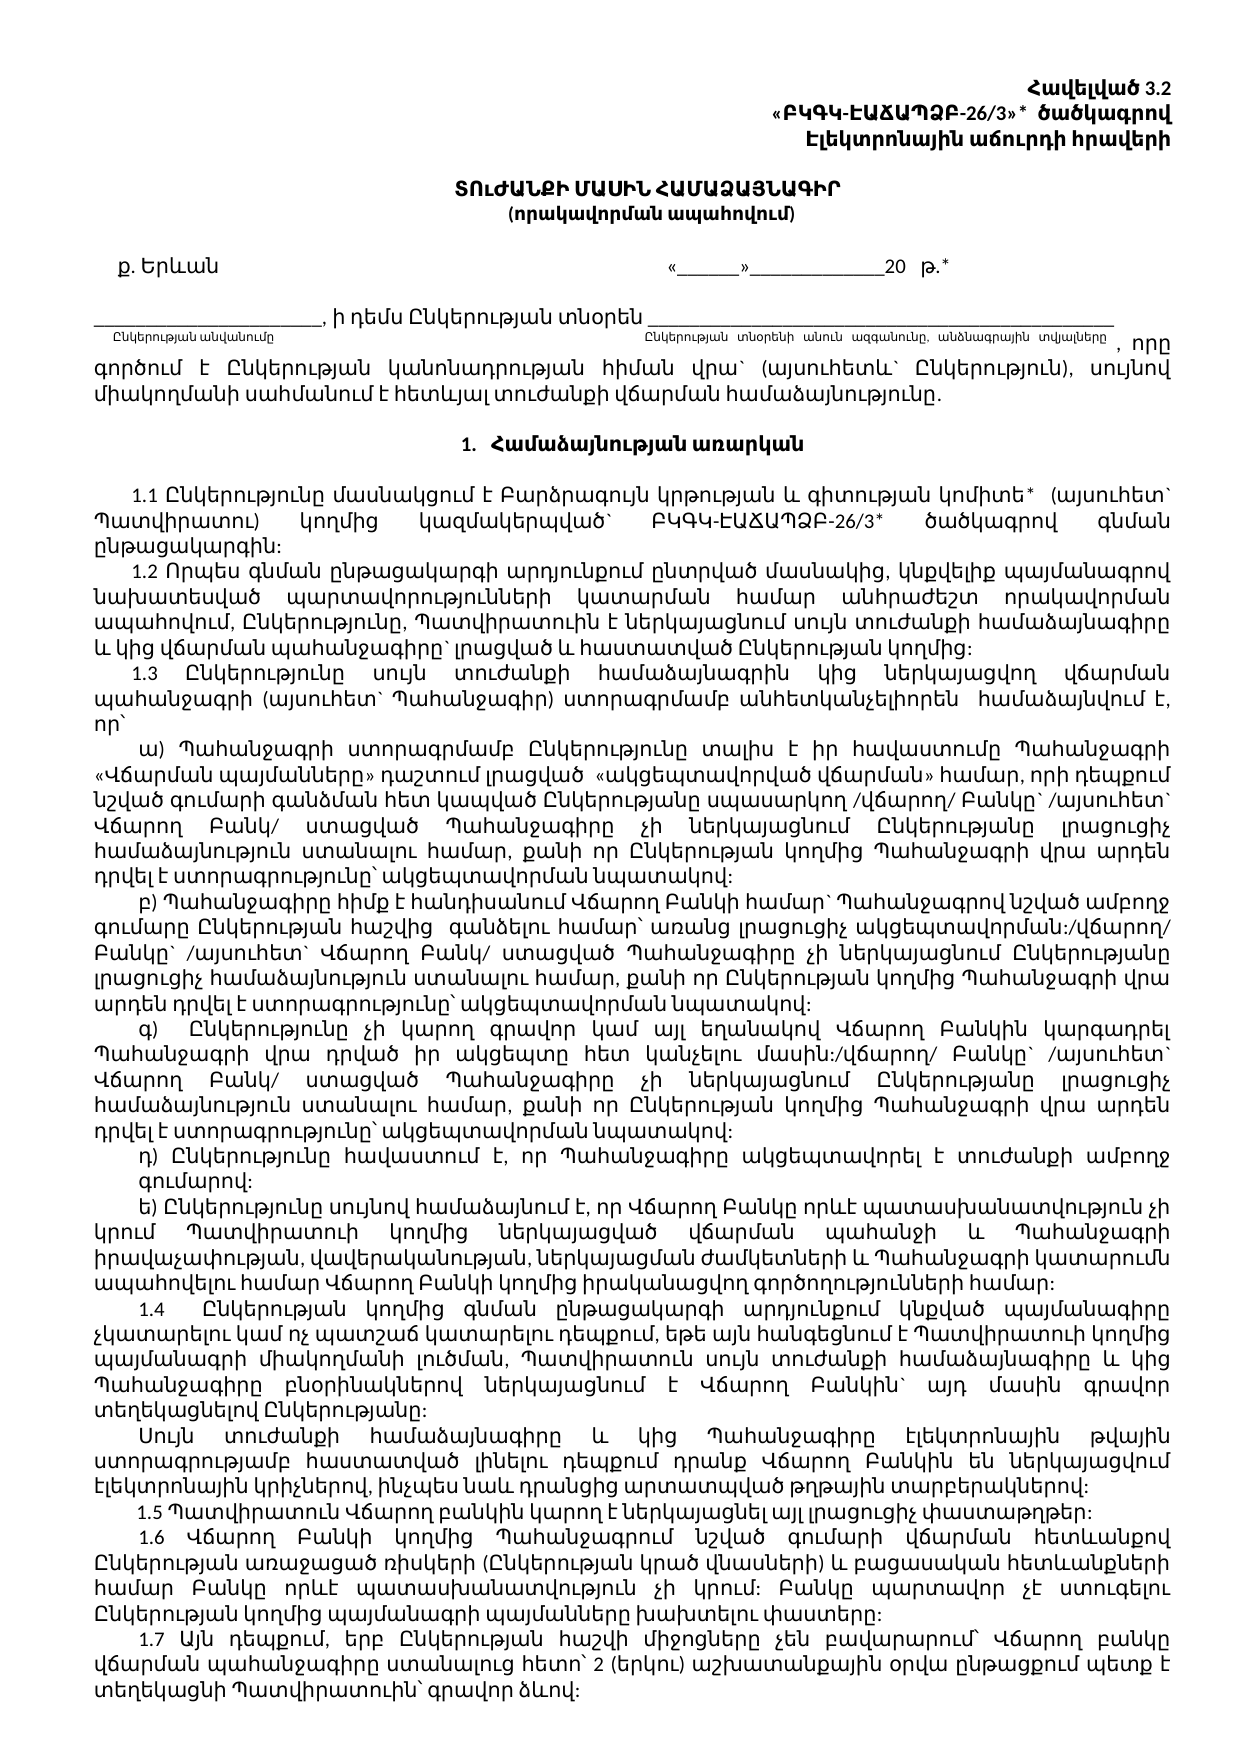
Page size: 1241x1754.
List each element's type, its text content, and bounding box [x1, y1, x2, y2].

text 1.6 Վճարող Բանկի կողմից Պահանջագրում նշված գումարի վճարման հետևանքով Ընկերության առաջացած ռիսկերի (Ընկերության կրած վնասների) և բացասական հետևանքների համար Բանկը որևէ պատասխանատվություն չի կրում: Բանկը պարտավոր չէ ստուգելու Ընկերության կողմից պայմանագրի պայմանները խախտելու փաստերը: [94, 1524, 1171, 1626]
text բ) Պահանջագիրը հիմք է հանդիսանում Վճարող Բանկի համար` Պահանջագրով նշված ամբողջ գումարը Ընկերության հաշվից գանձելու համար՝ առանց լրացուցիչ ակցեպտավորման:/վճարող/ Բանկը` /այսուհետ` Վճարող Բանկ/ ստացված Պահանջագիրը չի ներկայացնում Ընկերությանը լրացուցիչ համաձայնություն ստանալու համար, քանի որ Ընկերության կողմից Պահանջագրի վրա արդեն դրվել է ստորագրությունը՝ ակցեպտավորման նպատակով: [94, 889, 1171, 1016]
text ՏՈւԺԱՆՔԻ ՄԱՍԻՆ ՀԱՄԱՁԱՅՆԱԳԻՐ [94, 177, 1171, 202]
text ք. Երևան «______»_____________20 թ.* [94, 254, 1171, 279]
text «ԲԿԳԿ-ԷԱՃԱՊՁԲ-26/3»* ծածկագրով [94, 100, 1171, 126]
text ______________________, ի դեմս Ընկերության տնօրեն _____________________________________________ [94, 304, 1171, 330]
text դ) Ընկերությունը հավաստում է, որ Պահանջագիրը ակցեպտավորել է տուժանքի ամբողջ գումարով: [138, 1143, 1171, 1194]
text Ընկերության անվանումը Ընկերության տնօրենի անուն ազգանունը, անձնագրային տվյալները , որը գործում է Ընկերության կանոնադրության հիման վրա` (այսուհետև` Ընկերություն), սույնով միակողմանի սահմանում է հետևյալ տուժանքի վճարման համաձայնությունը. [94, 330, 1171, 406]
text 1. Համաձայնության առարկան [94, 432, 1171, 457]
text (որակավորման ապահովում) [94, 202, 1171, 225]
text 1.4 Ընկերության կողմից գնման ընթացակարգի արդյունքում կնքված պայմանագիրը չկատարելու կամ ոչ պատշաճ կատարելու դեպքում, եթե այն հանգեցնում է Պատվիրատուի կողմից պայմանագրի միակողմանի լուծման, Պատվիրատուն սույն տուժանքի համաձայնագիրը և կից Պահանջագիրը բնօրինակներով ներկայացնում է Վճարող Բանկին` այդ մասին գրավոր տեղեկացնելով Ընկերությանը: [94, 1296, 1171, 1423]
text Հավելված 3.2 [94, 75, 1171, 100]
text ե) Ընկերությունը սույնով համաձայնում է, որ Վճարող Բանկը որևէ պատասխանատվություն չի կրում Պատվիրատուի կողմից ներկայացված վճարման պահանջի և Պահանջագրի իրավաչափության, վավերականության, ներկայացման ժամկետների և Պահանջագրի կատարումն ապահովելու համար Վճարող Բանկի կողմից իրականացվող գործողությունների համար: [94, 1194, 1171, 1296]
text 1.5 Պատվիրատուն Վճարող բանկին կարող է ներկայացնել այլ լրացուցիչ փաստաթղթեր: [94, 1499, 1171, 1524]
text 1.3 Ընկերությունը սույն տուժանքի համաձայնագրին կից ներկայացվող վճարման պահանջագրի (այսուհետ` Պահանջագիր) ստորագրմամբ անհետկանչելիորեն համաձայնվում է, որ՝ [94, 660, 1171, 737]
text 1.7 Այն դեպքում, երբ Ընկերության հաշվի միջոցները չեն բավարարում՝ Վճարող բանկը վճարման պահանջագիրը ստանալուց հետո՝ 2 (երկու) աշխատանքային օրվա ընթացքում պետք է տեղեկացնի Պատվիրատուին՝ գրավոր ձևով: [94, 1626, 1171, 1702]
text 1.1 Ընկերությունը մասնակցում է Բարձրագույն կրթության և գիտության կոմիտե* (այսուհետ` Պատվիրատու) կողմից կազմակերպված` ԲԿԳԿ-ԷԱՃԱՊՁԲ-26/3* ծածկագրով գնման ընթացակարգին: [94, 482, 1171, 559]
text Սույն տուժանքի համաձայնագիրը և կից Պահանջագիրը էլեկտրոնային թվային ստորագրությամբ հաստատված լինելու դեպքում դրանք Վճարող Բանկին են ներկայացվում էլեկտրոնային կրիչներով, ինչպես նաև դրանցից արտատպված թղթային տարբերակներով: [94, 1423, 1171, 1499]
text ա) Պահանջագրի ստորագրմամբ Ընկերությունը տալիս է իր հավաստումը Պահանջագրի «Վճարման պայմանները» դաշտում լրացված «ակցեպտավորված վճարման» համար, որի դեպքում նշված գումարի գանձման հետ կապված Ընկերությանը սպասարկող /վճարող/ Բանկը` /այսուհետ` Վճարող Բանկ/ ստացված Պահանջագիրը չի ներկայացնում Ընկերությանը լրացուցիչ համաձայնություն ստանալու համար, քանի որ Ընկերության կողմից Պահանջագրի վրա արդեն դրվել է ստորագրությունը՝ ակցեպտավորման նպատակով: [94, 737, 1171, 889]
text գ) Ընկերությունը չի կարող գրավոր կամ այլ եղանակով Վճարող Բանկին կարգադրել Պահանջագրի վրա դրված իր ակցեպտը հետ կանչելու մասին:/վճարող/ Բանկը` /այսուհետ` Վճարող Բանկ/ ստացված Պահանջագիրը չի ներկայացնում Ընկերությանը լրացուցիչ համաձայնություն ստանալու համար, քանի որ Ընկերության կողմից Պահանջագրի վրա արդեն դրվել է ստորագրությունը՝ ակցեպտավորման նպատակով: [94, 1016, 1171, 1143]
text Էլեկտրոնային աճուրդի հրավերի [94, 126, 1171, 151]
text 1.2 Որպես գնման ընթացակարգի արդյունքում ընտրված մասնակից, կնքվելիք պայմանագրով նախատեսված պարտավորությունների կատարման համար անհրաժեշտ որակավորման ապահովում, Ընկերությունը, Պատվիրատուին է ներկայացնում սույն տուժանքի համաձայնագիրը և կից վճարման պահանջագիրը` լրացված և հաստատված Ընկերության կողմից: [94, 559, 1171, 660]
